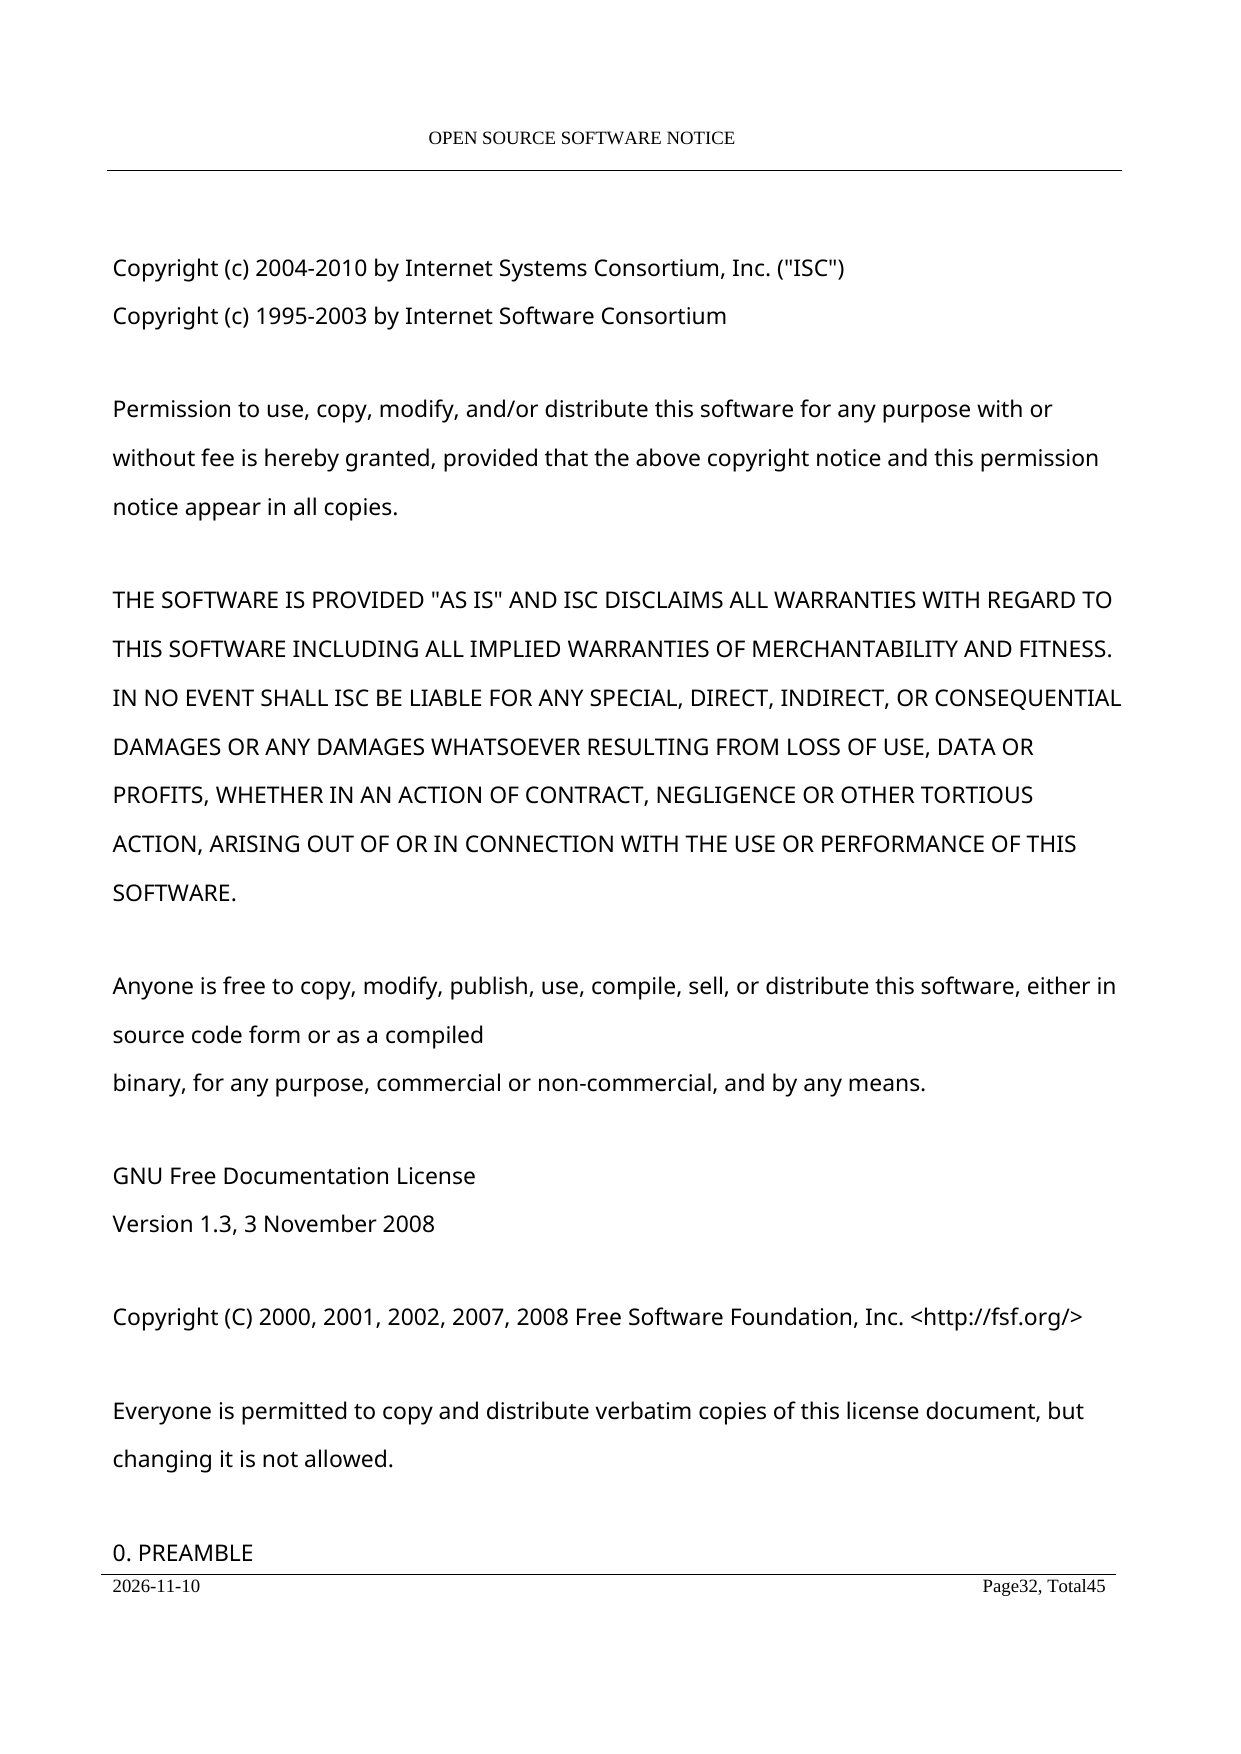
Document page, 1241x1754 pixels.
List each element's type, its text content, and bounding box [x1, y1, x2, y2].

text binary, for any purpose, commercial or non-commercial, and by any means. [112, 1066, 1128, 1099]
text Copyright (c) 2004-2010 by Internet Systems Consortium, Inc. ("ISC") [112, 251, 1128, 284]
text Permission to use, copy, modify, and/or distribute this software for any purpose with or without fee is hereby granted, provided that the above copyright notice and this permission notice appear in all copies. [112, 393, 1128, 523]
text THE SOFTWARE IS PROVIDED "AS IS" AND ISC DISCLAIMS ALL WARRANTIES WITH REGARD TO THIS SOFTWARE INCLUDING ALL IMPLIED WARRANTIES OF MERCHANTABILITY AND FITNESS. IN NO EVENT SHALL ISC BE LIABLE FOR ANY SPECIAL, DIRECT, INDIRECT, OR CONSEQUENTIAL DAMAGES OR ANY DAMAGES WHATSOEVER RESULTING FROM LOSS OF USE, DATA OR PROFITS, WHETHER IN AN ACTION OF CONTRACT, NEGLIGENCE OR OTHER TORTIOUS ACTION, ARISING OUT OF OR IN CONNECTION WITH THE USE OR PERFORMANCE OF THIS SOFTWARE. [112, 583, 1128, 908]
text Version 1.3, 3 November 2008 [112, 1207, 1128, 1240]
text 0. PREAMBLE [112, 1536, 1128, 1568]
text Copyright (C) 2000, 2001, 2002, 2007, 2008 Free Software Foundation, Inc. <http://fsf.org/> [112, 1301, 1128, 1333]
text Anyone is free to copy, modify, publish, use, compile, sell, or distribute this software, either in source code form or as a compiled [112, 969, 1128, 1051]
text Copyright (c) 1995-2003 by Internet Software Consortium [112, 299, 1128, 332]
text GNU Free Documentation License [112, 1159, 1128, 1192]
text Everyone is permitted to copy and distribute verbatim copies of this license document, but changing it is not allowed. [112, 1394, 1128, 1475]
